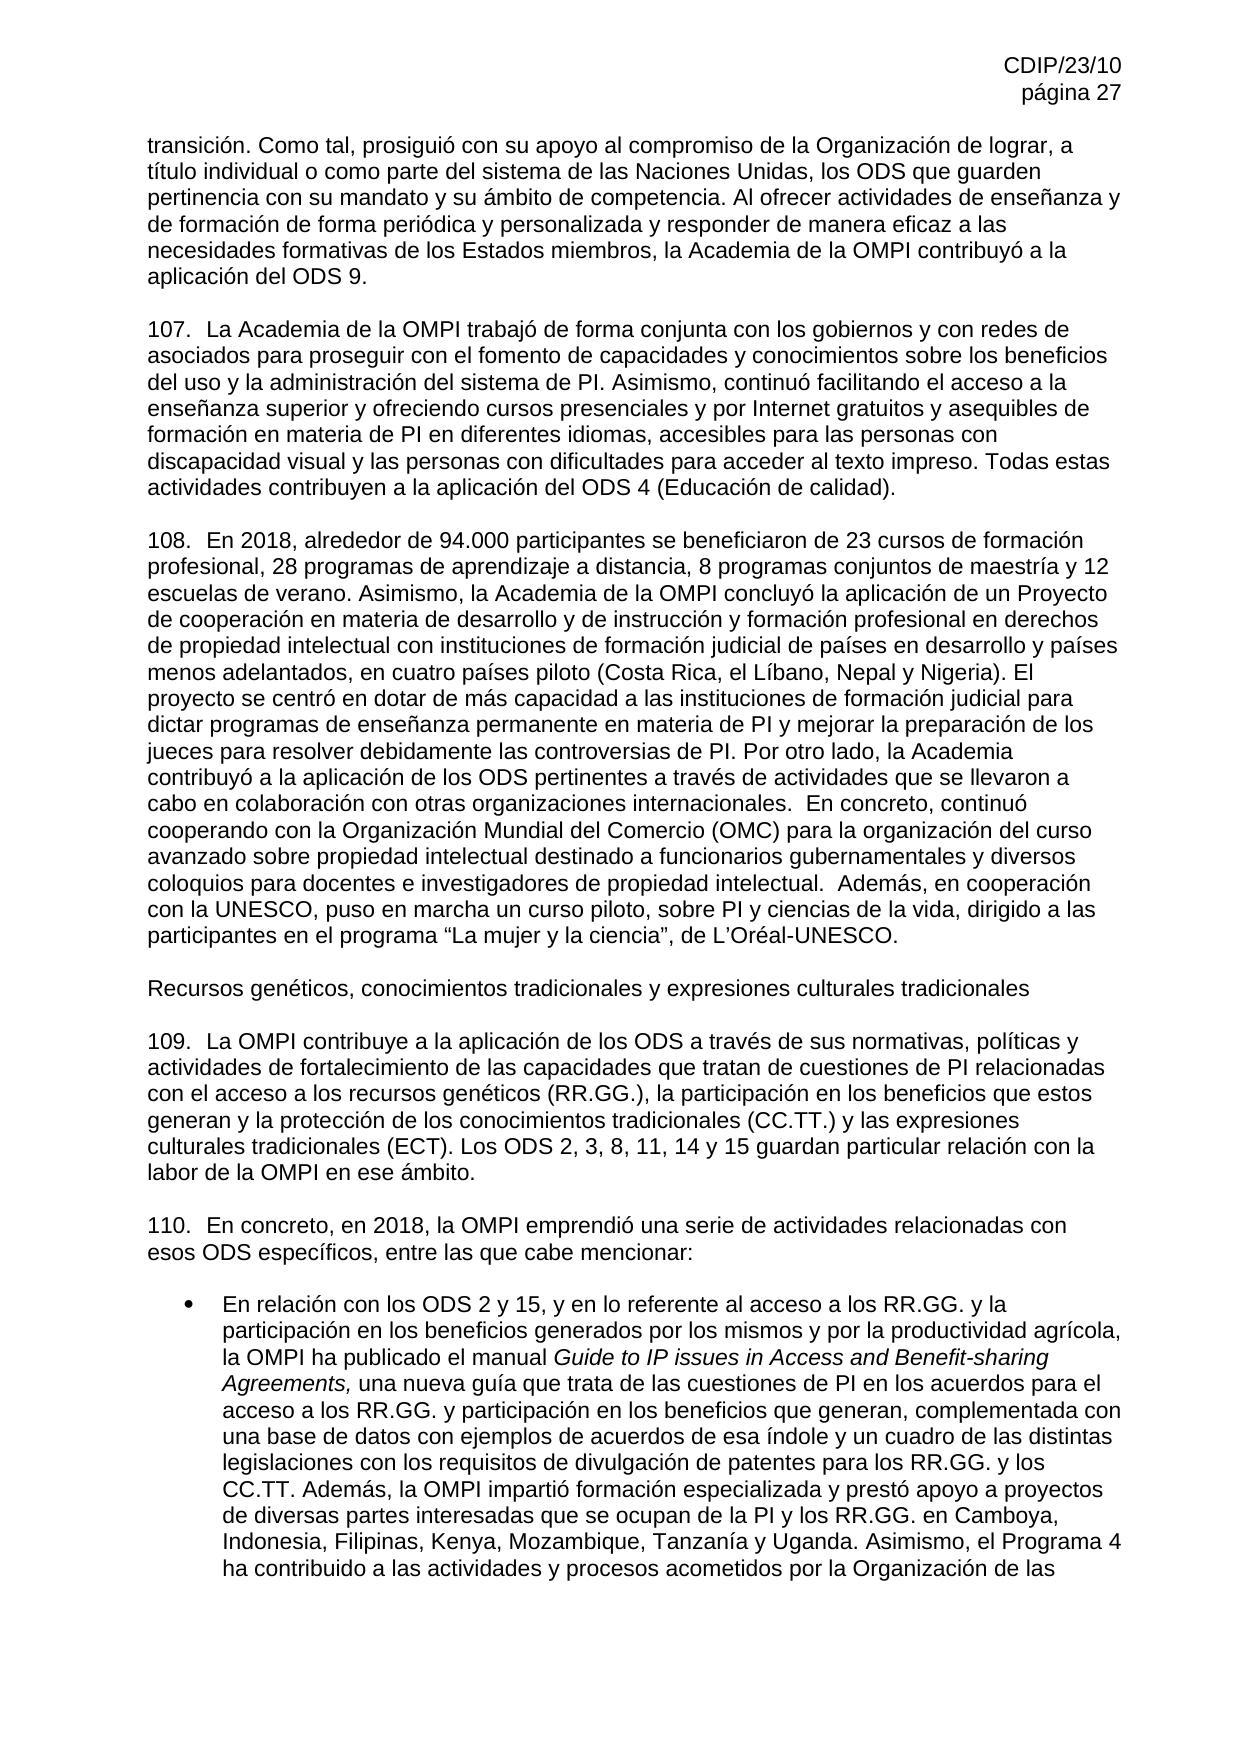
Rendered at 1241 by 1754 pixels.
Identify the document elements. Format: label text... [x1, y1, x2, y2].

list En concreto, en 2018, la OMPI emprendió una serie de actividades relacionadas con esos ODS específicos, entre las que cabe mencionar: [147, 1212, 1122, 1265]
list En 2018, alrededor de 94.000 participantes se beneficiaron de 23 cursos de formación profesional, 28 programas de aprendizaje a distancia, 8 programas conjuntos de maestría y 12 escuelas de verano. Asimismo, la Academia de la OMPI concluyó la aplicación de un Proyecto de cooperación en materia de desarrollo y de instrucción y formación profesional en derechos de propiedad intelectual con instituciones de formación judicial de países en desarrollo y países menos adelantados, en cuatro países piloto (Costa Rica, el Líbano, Nepal y Nigeria). El proyecto se centró en dotar de más capacidad a las instituciones de formación judicial para dictar programas de enseñanza permanente en materia de PI y mejorar la preparación de los jueces para resolver debidamente las controversias de PI. Por otro lado, la Academia contribuyó a la aplicación de los ODS pertinentes a través de actividades que se llevaron a cabo en colaboración con otras organizaciones internacionales. En concreto, continuó cooperando con la Organización Mundial del Comercio (OMC) para la organización del curso avanzado sobre propiedad intelectual destinado a funcionarios gubernamentales y diversos coloquios para docentes e investigadores de propiedad intelectual. Además, en cooperación con la UNESCO, puso en marcha un curso piloto, sobre PI y ciencias de la vida, dirigido a las participantes en el programa “La mujer y la ciencia”, de L’Oréal-UNESCO. [147, 527, 1122, 948]
list La Academia de la OMPI trabajó de forma conjunta con los gobiernos y con redes de asociados para proseguir con el fomento de capacidades y conocimientos sobre los beneficios del uso y la administración del sistema de PI. Asimismo, continuó facilitando el acceso a la enseñanza superior y ofreciendo cursos presenciales y por Internet gratuitos y asequibles de formación en materia de PI en diferentes idiomas, accesibles para las personas con discapacidad visual y las personas con dificultades para acceder al texto impreso. Todas estas actividades contribuyen a la aplicación del ODS 4 (Educación de calidad). [147, 316, 1122, 501]
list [147, 132, 1122, 290]
text Recursos genéticos, conocimientos tradicionales y expresiones culturales tradicionales [147, 975, 1122, 1001]
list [184, 1291, 1122, 1581]
list La OMPI contribuye a la aplicación de los ODS a través de sus normativas, políticas y actividades de fortalecimiento de las capacidades que tratan de cuestiones de PI relacionadas con el acceso a los recursos genéticos (RR.GG.), la participación en los beneficios que estos generan y la protección de los conocimientos tradicionales (CC.TT.) y las expresiones culturales tradicionales (ECT). Los ODS 2, 3, 8, 11, 14 y 15 guardan particular relación con la labor de la OMPI en ese ámbito. [147, 1028, 1122, 1186]
